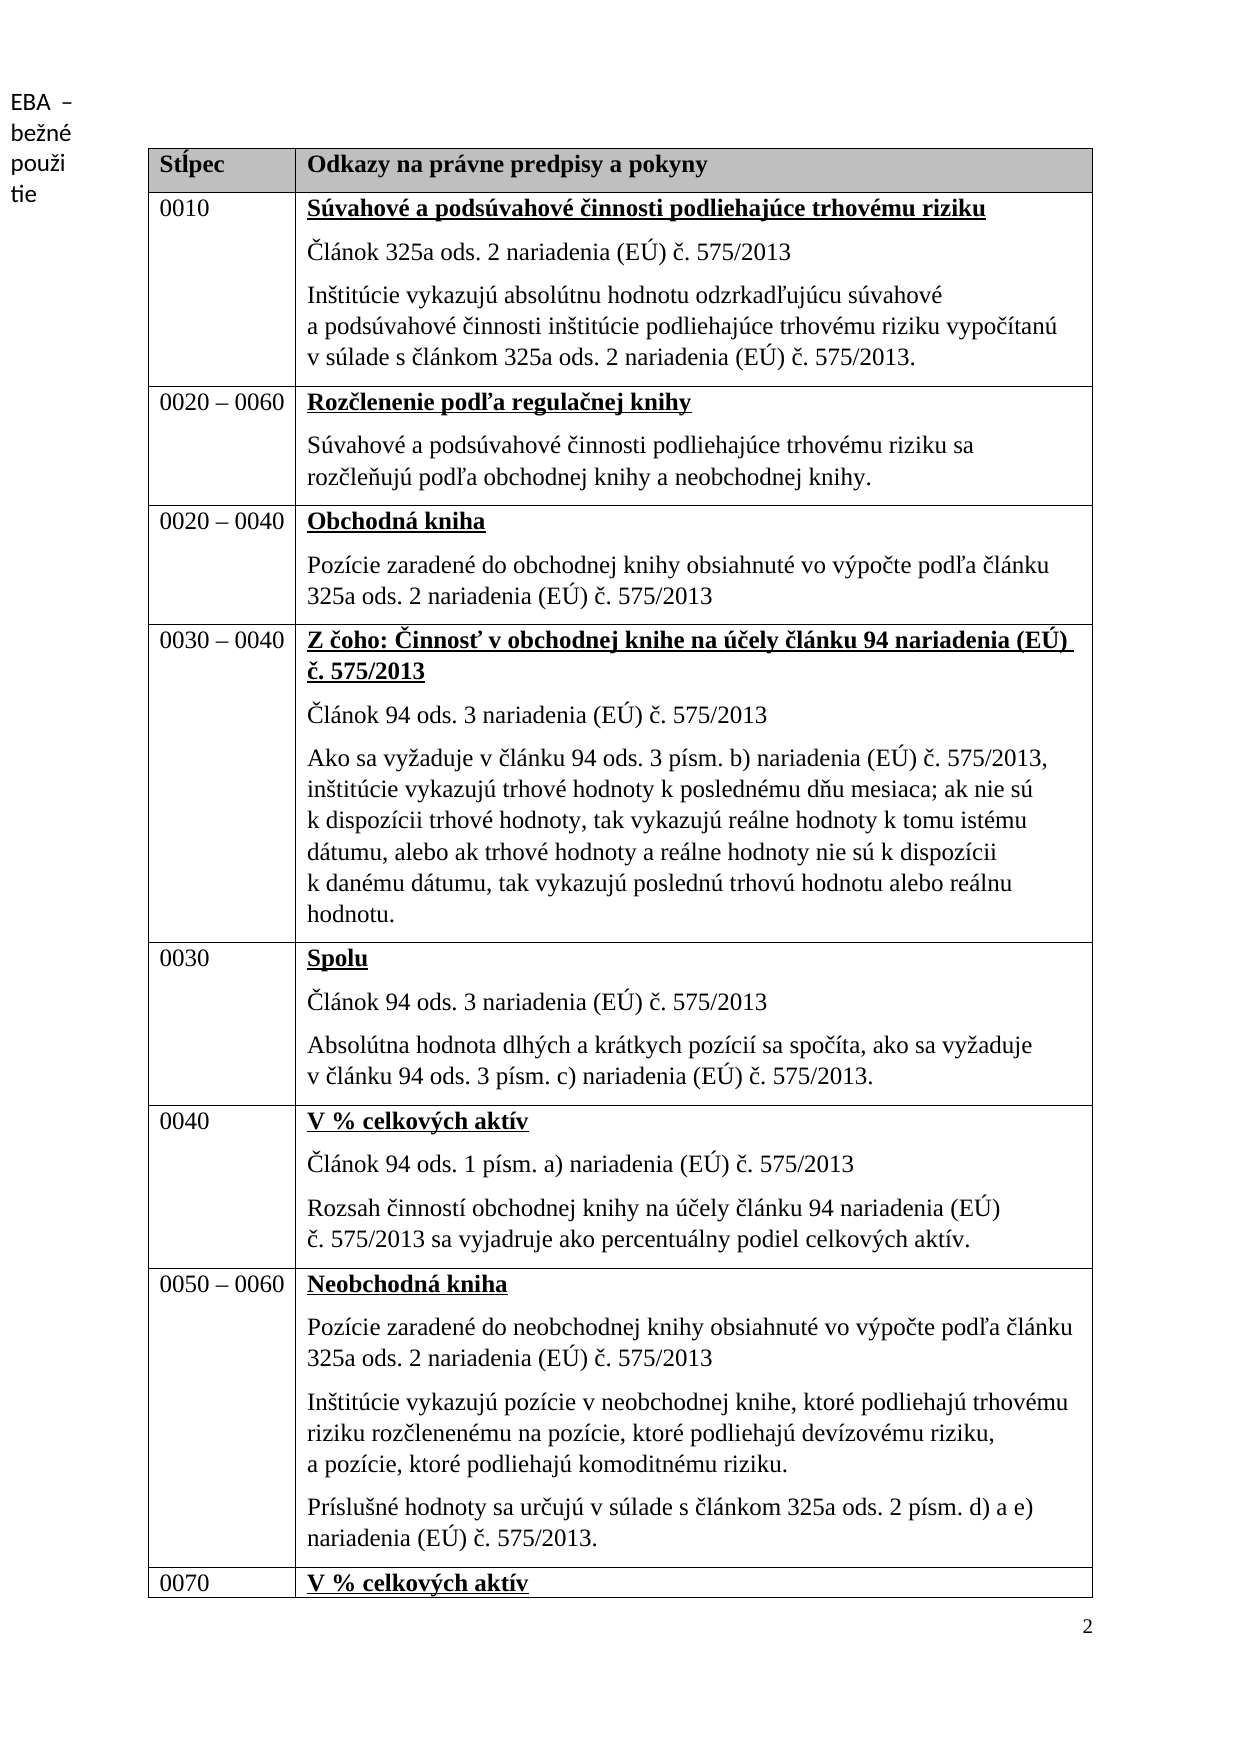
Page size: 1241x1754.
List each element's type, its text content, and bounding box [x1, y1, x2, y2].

table_cell 0070 [149, 1568, 295, 1597]
table_cell Obchodná kniha Pozície zaradené do obchodnej knihy obsiahnuté vo výpočte podľa článku 325a ods. 2 nariadenia (EÚ) č. 575/2013 [296, 506, 1092, 624]
table_cell 0040 [149, 1106, 295, 1268]
table_cell Rozčlenenie podľa regulačnej knihy Súvahové a podsúvahové činnosti podliehajúce trhovému riziku sa rozčleňujú podľa obchodnej knihy a neobchodnej knihy. [296, 387, 1092, 505]
table_cell 0020 – 0060 [149, 387, 295, 505]
table_cell Neobchodná kniha Pozície zaradené do neobchodnej knihy obsiahnuté vo výpočte podľa článku 325a ods. 2 nariadenia (EÚ) č. 575/2013 Inštitúcie vykazujú pozície v neobchodnej knihe, ktoré podliehajú trhovému riziku rozčlenenému na pozície, ktoré podliehajú devízovému riziku, a pozície, ktoré podliehajú komoditnému riziku. Príslušné hodnoty sa určujú v súlade s článkom 325a ods. 2 písm. d) a e) nariadenia (EÚ) č. 575/2013. [296, 1269, 1092, 1567]
table_cell Súvahové a podsúvahové činnosti podliehajúce trhovému riziku Článok 325a ods. 2 nariadenia (EÚ) č. 575/2013 Inštitúcie vykazujú absolútnu hodnotu odzrkadľujúcu súvahové a podsúvahové činnosti inštitúcie podliehajúce trhovému riziku vypočítanú v súlade s článkom 325a ods. 2 nariadenia (EÚ) č. 575/2013. [296, 193, 1092, 386]
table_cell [296, 1568, 1092, 1597]
table_cell 0050 – 0060 [149, 1269, 295, 1567]
table_cell 0010 [149, 193, 295, 386]
table_cell Spolu Článok 94 ods. 3 nariadenia (EÚ) č. 575/2013 Absolútna hodnota dlhých a krátkych pozícií sa spočíta, ako sa vyžaduje v článku 94 ods. 3 písm. c) nariadenia (EÚ) č. 575/2013. [296, 943, 1092, 1105]
table_header Odkazy na právne predpisy a pokyny [296, 149, 1092, 192]
table_cell 0030 – 0040 [149, 625, 295, 942]
table_cell Z čoho: Činnosť v obchodnej knihe na účely článku 94 nariadenia (EÚ) č. 575/2013 Článok 94 ods. 3 nariadenia (EÚ) č. 575/2013 Ako sa vyžaduje v článku 94 ods. 3 písm. b) nariadenia (EÚ) č. 575/2013, inštitúcie vykazujú trhové hodnoty k poslednému dňu mesiaca; ak nie sú k dispozícii trhové hodnoty, tak vykazujú reálne hodnoty k tomu istému dátumu, alebo ak trhové hodnoty a reálne hodnoty nie sú k dispozícii k danému dátumu, tak vykazujú poslednú trhovú hodnotu alebo reálnu hodnotu. [296, 625, 1092, 942]
table_header Stĺpec [149, 149, 295, 192]
table_cell 0030 [149, 943, 295, 1105]
table_cell V % celkových aktív Článok 94 ods. 1 písm. a) nariadenia (EÚ) č. 575/2013 Rozsah činností obchodnej knihy na účely článku 94 nariadenia (EÚ) č. 575/2013 sa vyjadruje ako percentuálny podiel celkových aktív. [296, 1106, 1092, 1268]
table_cell 0020 – 0040 [149, 506, 295, 624]
